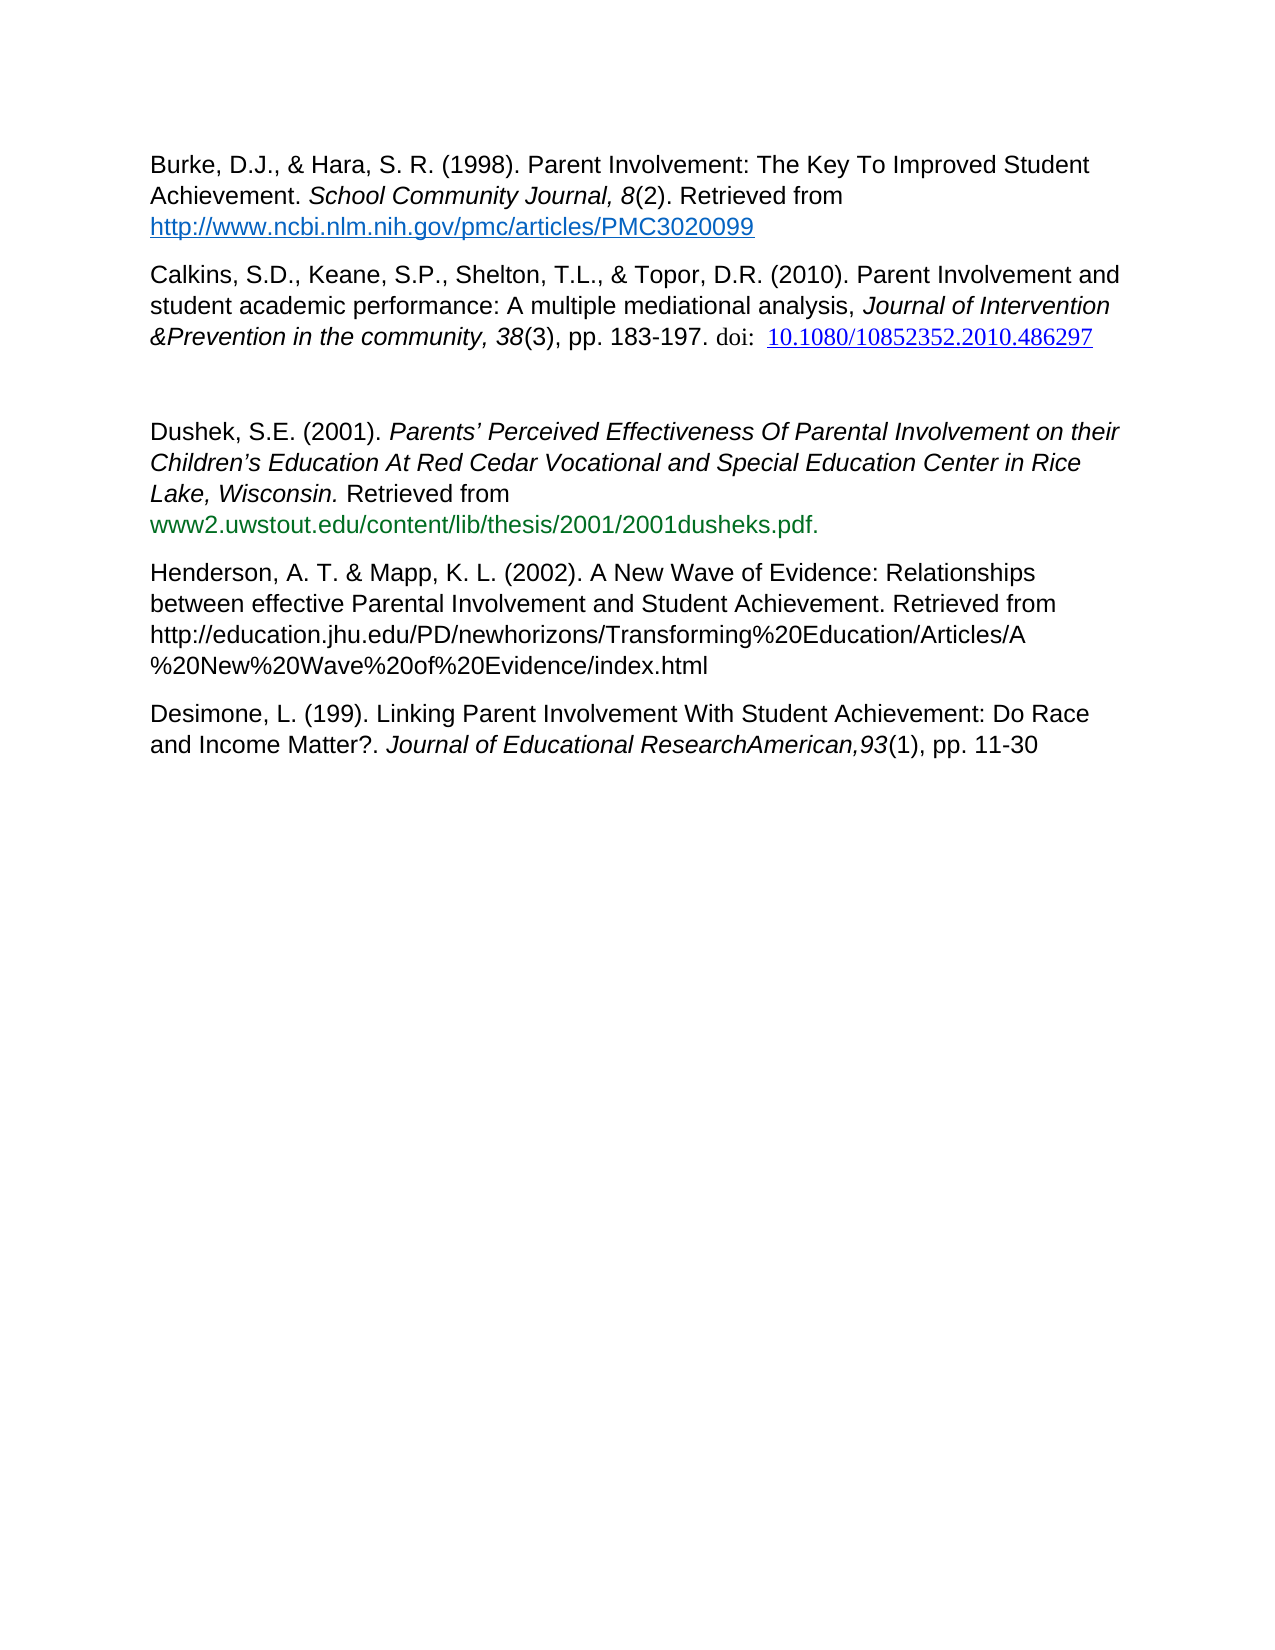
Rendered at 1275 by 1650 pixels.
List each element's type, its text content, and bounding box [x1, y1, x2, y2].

text Dushek, S.E. (2001). Parents’ Perceived Effectiveness Of Parental Involvement on their Children’s Education At Red Cedar Vocational and Special Education Center in Rice Lake, Wisconsin. Retrieved from www2.uwstout.edu/content/lib/thesis/2001/2001dusheks.pdf. [150, 417, 1125, 539]
text Calkins, S.D., Keane, S.P., Shelton, T.L., & Topor, D.R. (2010). Parent Involvement and student academic performance: A multiple mediational analysis, Journal of Intervention &Prevention in the community, 38(3), pp. 183-197. doi: 10.1080/10852352.2010.486297 [150, 260, 1125, 351]
text Desimone, L. (199). Linking Parent Involvement With Student Achievement: Do Race and Income Matter?. Journal of Educational ResearchAmerican,93(1), pp. 11-30 [150, 699, 1125, 759]
text Henderson, A. T. & Mapp, K. L. (2002). A New Wave of Evidence: Relationships between effective Parental Involvement and Student Achievement. Retrieved from http://education.jhu.edu/PD/newhorizons/Transforming%20Education/Articles/A%20New%20Wave%20of%20Evidence/index.html [150, 558, 1125, 680]
text Burke, D.J., & Hara, S. R. (1998). Parent Involvement: The Key To Improved Student Achievement. School Community Journal, 8(2). Retrieved from http://www.ncbi.nlm.nih.gov/pmc/articles/PMC3020099 [150, 150, 1125, 241]
